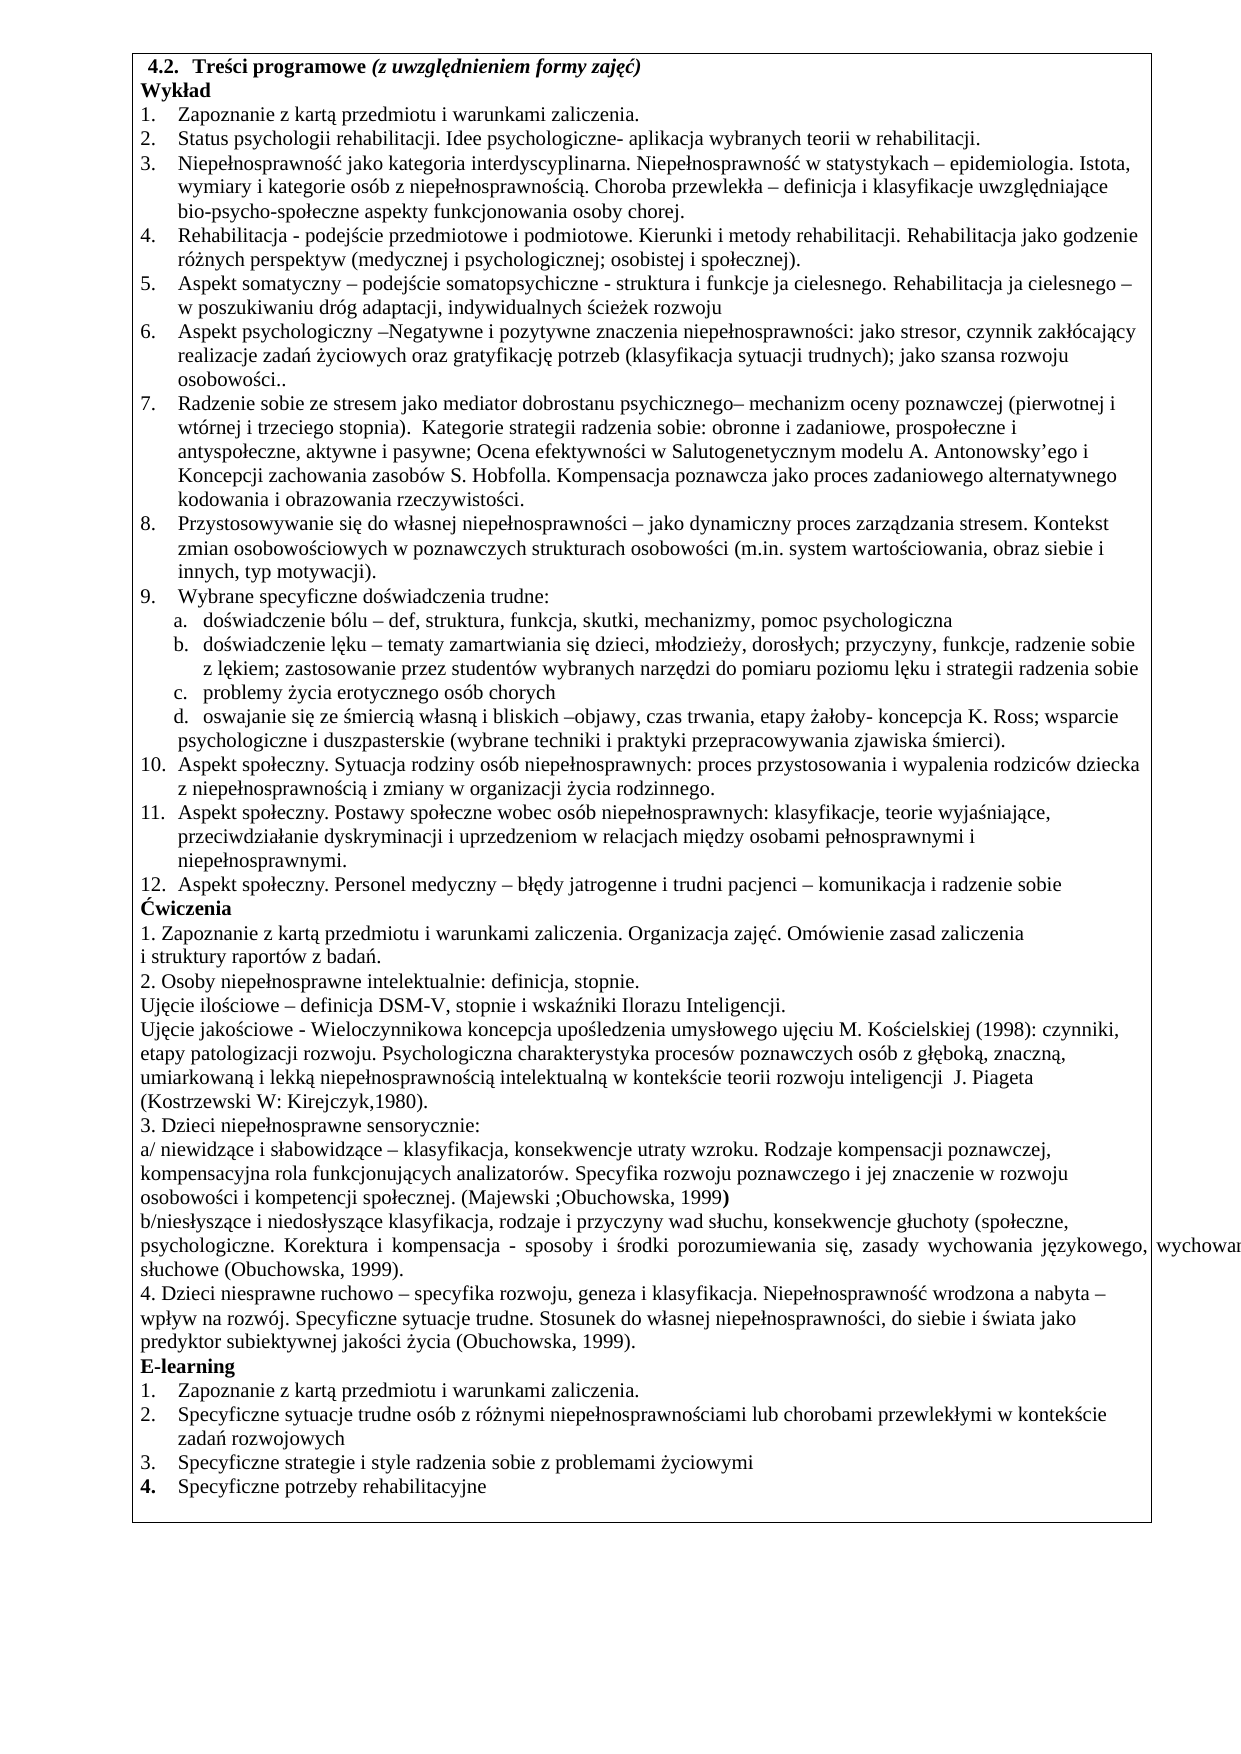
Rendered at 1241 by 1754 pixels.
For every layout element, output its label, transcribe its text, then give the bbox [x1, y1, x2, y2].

table_cell Treści programowe (z uwzględnieniem formy zajęć) Wykład Zapoznanie z kartą przedmiotu i warunkami zaliczenia. Status psychologii rehabilitacji. Idee psychologiczne- aplikacja wybranych teorii w rehabilitacji. Niepełnosprawność jako kategoria interdyscyplinarna. Niepełnosprawność w statystykach – epidemiologia. Istota, wymiary i kategorie osób z niepełnosprawnością. Choroba przewlekła – definicja i klasyfikacje uwzględniające bio-psycho-społeczne aspekty funkcjonowania osoby chorej. Rehabilitacja - podejście przedmiotowe i podmiotowe. Kierunki i metody rehabilitacji. Rehabilitacja jako godzenie różnych perspektyw (medycznej i psychologicznej; osobistej i społecznej). Aspekt somatyczny – podejście somatopsychiczne - struktura i funkcje ja cielesnego. Rehabilitacja ja cielesnego – w poszukiwaniu dróg adaptacji, indywidualnych ścieżek rozwoju Aspekt psychologiczny –Negatywne i pozytywne znaczenia niepełnosprawności: jako stresor, czynnik zakłócający realizacje zadań życiowych oraz gratyfikację potrzeb (klasyfikacja sytuacji trudnych); jako szansa rozwoju osobowości.. Radzenie sobie ze stresem jako mediator dobrostanu psychicznego– mechanizm oceny poznawczej (pierwotnej i wtórnej i trzeciego stopnia). Kategorie strategii radzenia sobie: obronne i zadaniowe, prospołeczne i antyspołeczne, aktywne i pasywne; Ocena efektywności w Salutogenetycznym modelu A. Antonowsky’ego i Koncepcji zachowania zasobów S. Hobfolla. Kompensacja poznawcza jako proces zadaniowego alternatywnego kodowania i obrazowania rzeczywistości. Przystosowywanie się do własnej niepełnosprawności – jako dynamiczny proces zarządzania stresem. Kontekst zmian osobowościowych w poznawczych strukturach osobowości (m.in. system wartościowania, obraz siebie i innych, typ motywacji). Wybrane specyficzne doświadczenia trudne: doświadczenie bólu – def, struktura, funkcja, skutki, mechanizmy, pomoc psychologiczna doświadczenie lęku – tematy zamartwiania się dzieci, młodzieży, dorosłych; przyczyny, funkcje, radzenie sobie z lękiem; zastosowanie przez studentów wybranych narzędzi do pomiaru poziomu lęku i strategii radzenia sobie problemy życia erotycznego osób chorych oswajanie się ze śmiercią własną i bliskich –objawy, czas trwania, etapy żałoby- koncepcja K. Ross; wsparcie psychologiczne i duszpasterskie (wybrane techniki i praktyki przepracowywania zjawiska śmierci). Aspekt społeczny. Sytuacja rodziny osób niepełnosprawnych: proces przystosowania i wypalenia rodziców dziecka z niepełnosprawnością i zmiany w organizacji życia rodzinnego. Aspekt społeczny. Postawy społeczne wobec osób niepełnosprawnych: klasyfikacje, teorie wyjaśniające, przeciwdziałanie dyskryminacji i uprzedzeniom w relacjach między osobami pełnosprawnymi i niepełnosprawnymi. Aspekt społeczny. Personel medyczny – błędy jatrogenne i trudni pacjenci – komunikacja i radzenie sobie Ćwiczenia 1. Zapoznanie z kartą przedmiotu i warunkami zaliczenia. Organizacja zajęć. Omówienie zasad zaliczenia i struktury raportów z badań. 2. Osoby niepełnosprawne intelektualnie: definicja, stopnie. Ujęcie ilościowe – definicja DSM-V, stopnie i wskaźniki Ilorazu Inteligencji. Ujęcie jakościowe - Wieloczynnikowa koncepcja upośledzenia umysłowego ujęciu M. Kościelskiej (1998): czynniki, etapy patologizacji rozwoju. Psychologiczna charakterystyka procesów poznawczych osób z głęboką, znaczną, umiarkowaną i lekką niepełnosprawnością intelektualną w kontekście teorii rozwoju inteligencji J. Piageta (Kostrzewski W: Kirejczyk,1980). 3. Dzieci niepełnosprawne sensorycznie: a/ niewidzące i słabowidzące – klasyfikacja, konsekwencje utraty wzroku. Rodzaje kompensacji poznawczej, kompensacyjna rola funkcjonujących analizatorów. Specyfika rozwoju poznawczego i jej znaczenie w rozwoju osobowości i kompetencji społecznej. (Majewski ;Obuchowska, 1999) b/niesłyszące i niedosłyszące klasyfikacja, rodzaje i przyczyny wad słuchu, konsekwencje głuchoty (społeczne, psychologiczne. Korektura i kompensacja - sposoby i środki porozumiewania się, zasady wychowania językowego, wychowanie słuchowe (Obuchowska, 1999). 4. Dzieci niesprawne ruchowo – specyfika rozwoju, geneza i klasyfikacja. Niepełnosprawność wrodzona a nabyta – wpływ na rozwój. Specyficzne sytuacje trudne. Stosunek do własnej niepełnosprawności, do siebie i świata jako predyktor subiektywnej jakości życia (Obuchowska, 1999). E-learning Zapoznanie z kartą przedmiotu i warunkami zaliczenia. Specyficzne sytuacje trudne osób z różnymi niepełnosprawnościami lub chorobami przewlekłymi w kontekście zadań rozwojowych Specyficzne strategie i style radzenia sobie z problemami życiowymi Specyficzne potrzeby rehabilitacyjne [133, 54, 1151, 1522]
